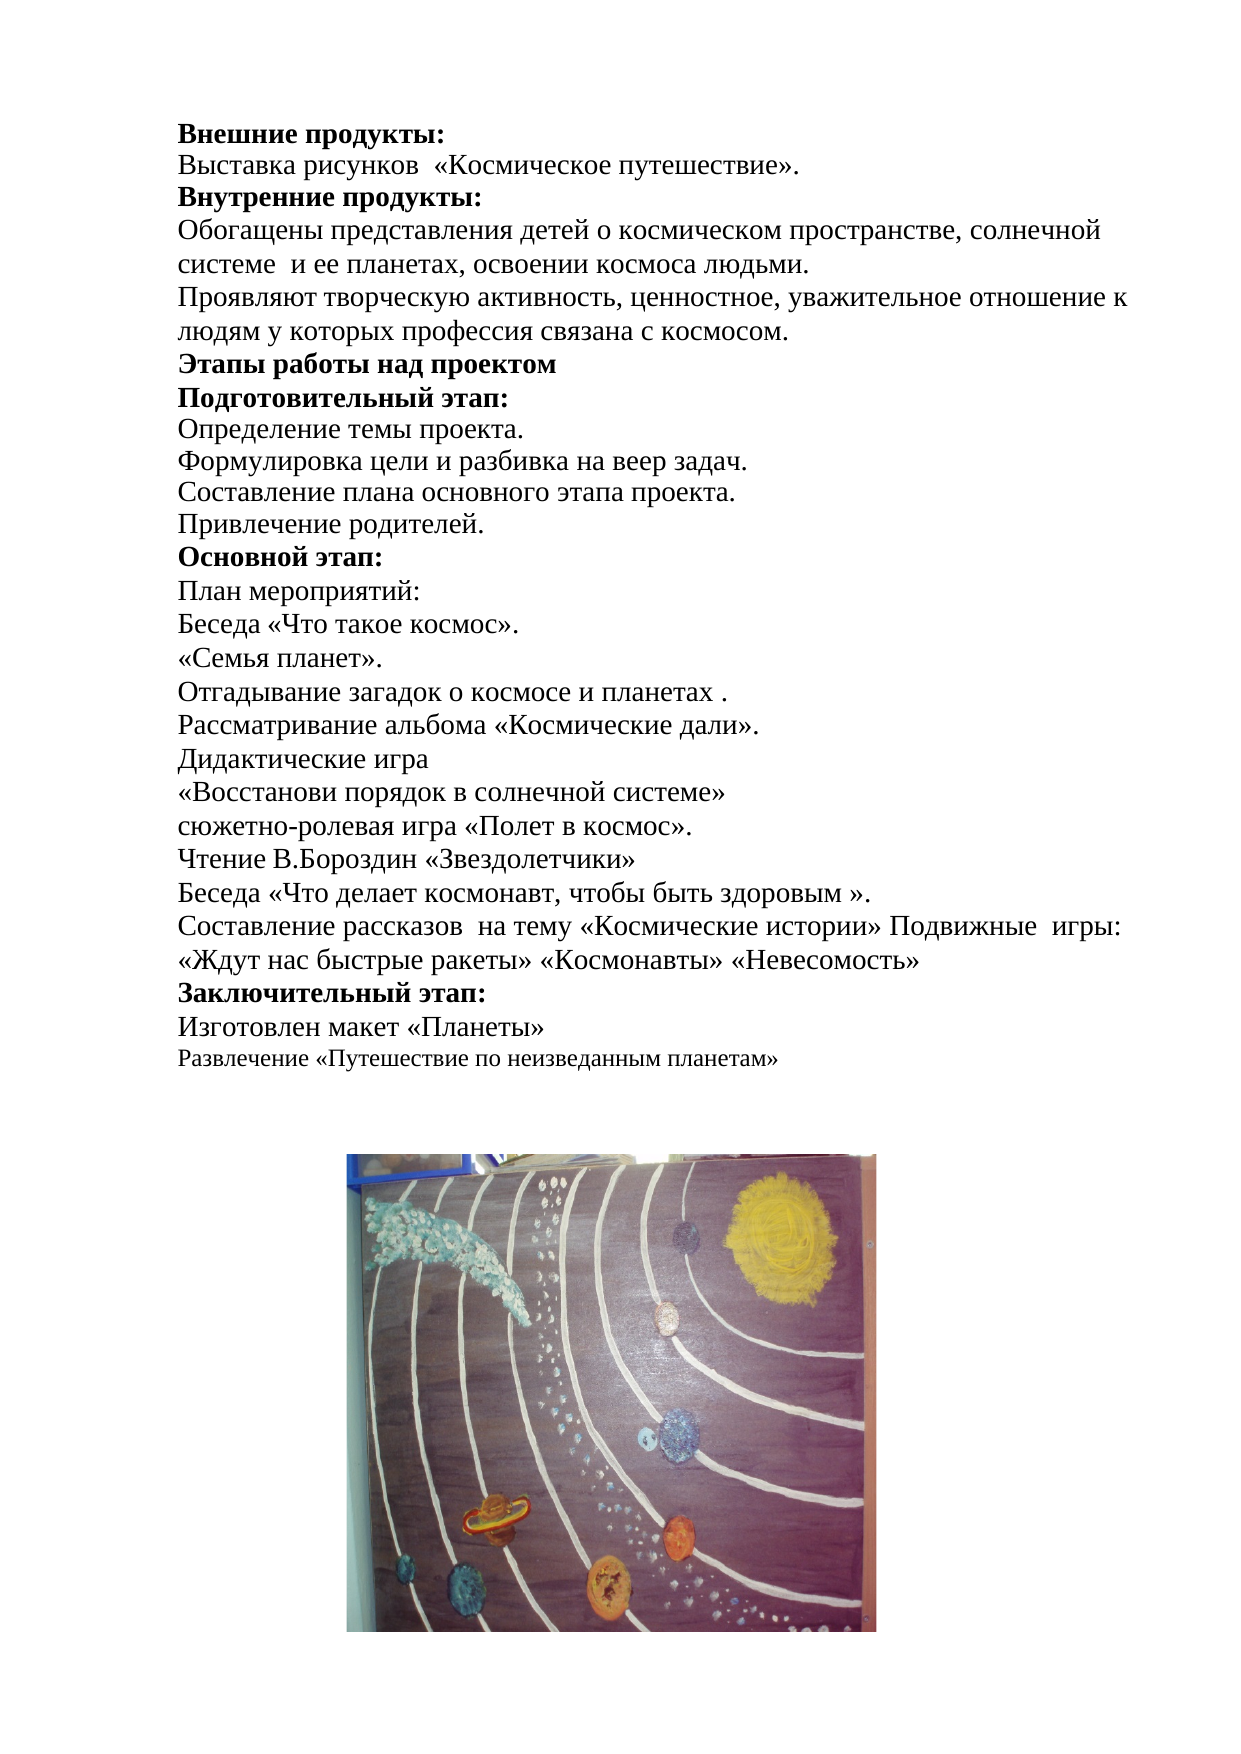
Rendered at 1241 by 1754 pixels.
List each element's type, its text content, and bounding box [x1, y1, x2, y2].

picture [345, 1154, 876, 1629]
text Составление рассказов на тему «Космические истории» Подвижные игры: «Ждут нас быстрые ракеты» «Космонавты» «Невесомость» [177, 908, 1152, 976]
text Этапы работы над проектом [177, 347, 1152, 380]
text Привлечение родителей. [177, 508, 1152, 539]
text Чтение В.Бороздин «Звездолетчики» [177, 841, 1152, 875]
text Отгадывание загадок о космосе и планетах . [177, 674, 1152, 707]
text Обогащены представления детей о космическом пространстве, солнечной системе и ее планетах, освоении космоса людьми. [177, 212, 1152, 279]
text Основной этап: [177, 539, 1152, 573]
text План мероприятий: [177, 573, 1152, 607]
text Рассматривание альбома «Космические дали». [177, 707, 1152, 741]
text Беседа «Что такое космос». [177, 607, 1152, 640]
text Подготовительный этап: [177, 380, 1152, 414]
text «Восстанови порядок в солнечной системе» [177, 774, 1152, 808]
text Беседа «Что делает космонавт, чтобы быть здоровым ». [177, 875, 1152, 908]
text Определение темы проекта. [177, 414, 1152, 445]
text Изготовлен макет «Планеты» [177, 1009, 1152, 1043]
text Развлечение «Путешествие по неизведанным планетам» [177, 1043, 1152, 1071]
text Внутренние продукты: [177, 181, 1152, 212]
text Формулировка цели и разбивка на веер задач. [177, 445, 1152, 477]
text Выставка рисунков «Космическое путешествие». [177, 149, 1152, 181]
text Дидактические игра [177, 741, 1152, 774]
text Проявляют творческую активность, ценностное, уважительное отношение к людям у которых профессия связана с космосом. [177, 279, 1152, 347]
text Внешние продукты: [177, 118, 1152, 149]
text Заключительный этап: [177, 976, 1152, 1009]
text сюжетно-ролевая игра «Полет в космос». [177, 808, 1152, 841]
text «Семья планет». [177, 640, 1152, 674]
text Составление плана основного этапа проекта. [177, 477, 1152, 508]
